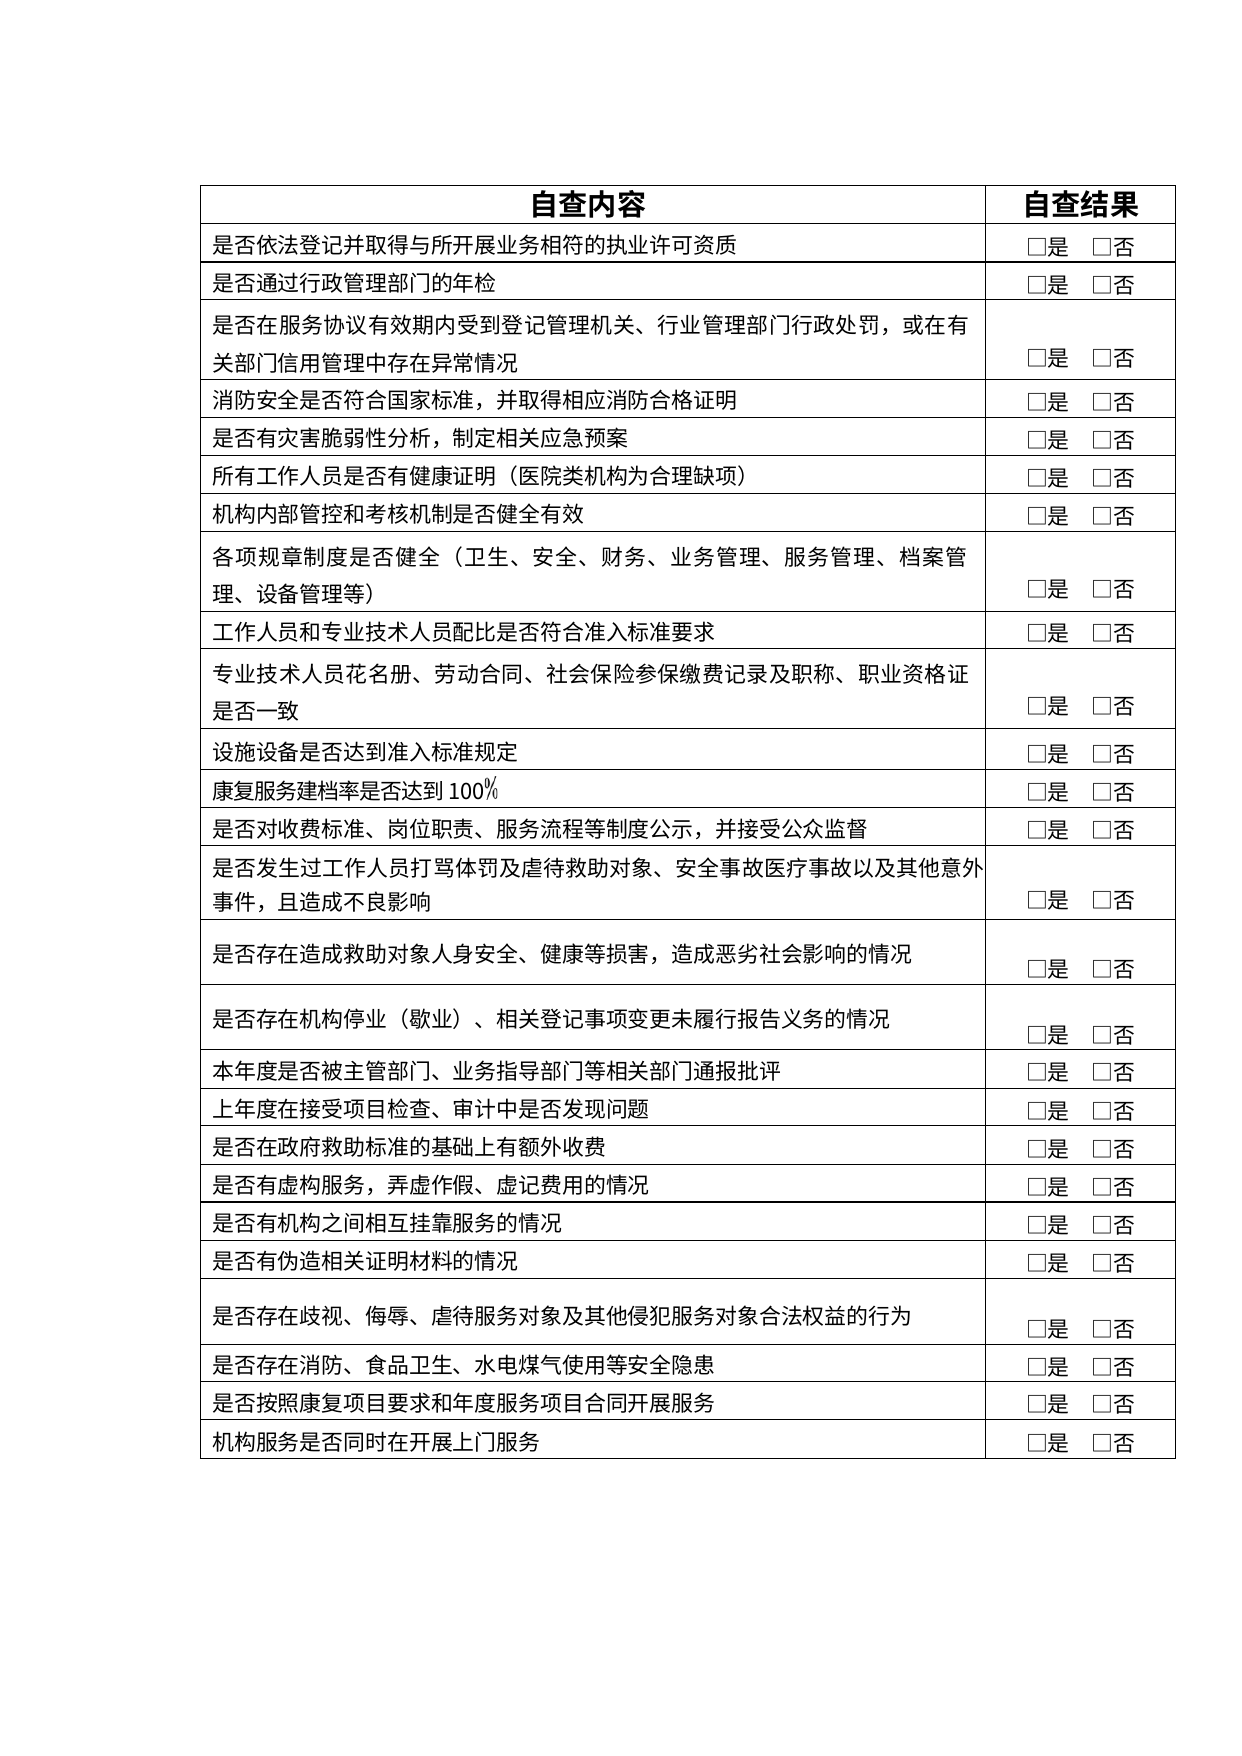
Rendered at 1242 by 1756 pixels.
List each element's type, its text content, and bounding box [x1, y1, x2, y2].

table_header 自查内容 [201, 186, 985, 223]
table_cell □是 □否 [986, 808, 1175, 845]
picture [484, 776, 498, 800]
table_cell 专业技术人员花名册、劳动合同、社会保险参保缴费记录及职称、职业资格证是否一致 [201, 649, 985, 728]
table_cell 是否发生过工作人员打骂体罚及虐待救助对象、安全事故医疗事故以及其他意外事件，且造成不良影响 [201, 846, 985, 919]
table_cell □是 □否 [986, 300, 1175, 379]
table_cell 是否通过行政管理部门的年检 [201, 263, 985, 299]
table_cell □是 □否 [986, 380, 1175, 417]
table_cell □是 □否 [986, 456, 1175, 492]
table_cell 所有工作人员是否有健康证明（医院类机构为合理缺项） [201, 456, 985, 492]
table_cell 消防安全是否符合国家标准，并取得相应消防合格证明 [201, 380, 985, 417]
table_cell □是 □否 [986, 985, 1175, 1049]
table_cell 机构内部管控和考核机制是否健全有效 [201, 494, 985, 531]
table_cell □是 □否 [986, 1089, 1175, 1125]
table_cell 是否在政府救助标准的基础上有额外收费 [201, 1126, 985, 1163]
table_cell 康复服务建档率是否达到 100 [201, 770, 985, 807]
table_cell □是 □否 [986, 418, 1175, 454]
table_cell 是否按照康复项目要求和年度服务项目合同开展服务 [201, 1382, 985, 1419]
table_cell □是 □否 [986, 1126, 1175, 1163]
table_cell □是 □否 [986, 224, 1175, 261]
table_cell 是否存在造成救助对象人身安全、健康等损害，造成恶劣社会影响的情况 [201, 920, 985, 984]
table_cell 各项规章制度是否健全（卫生、安全、财务、业务管理、服务管理、档案管理、设备管理等） [201, 532, 985, 611]
table_cell □是 □否 [986, 1382, 1175, 1419]
table_cell □是 □否 [986, 1165, 1175, 1201]
table_cell □是 □否 [986, 263, 1175, 299]
table_cell 是否在服务协议有效期内受到登记管理机关、行业管理部门行政处罚，或在有关部门信用管理中存在异常情况 [201, 300, 985, 379]
table_cell □是 □否 [986, 1279, 1175, 1344]
table_cell □是 □否 [986, 1345, 1175, 1381]
table_cell □是 □否 [986, 920, 1175, 984]
table_cell 是否有虚构服务，弄虚作假、虚记费用的情况 [201, 1165, 985, 1201]
table_cell 是否有伪造相关证明材料的情况 [201, 1241, 985, 1277]
table_cell 工作人员和专业技术人员配比是否符合准入标准要求 [201, 612, 985, 648]
table_cell □是 □否 [986, 1203, 1175, 1239]
table_cell 是否存在机构停业（歇业）、相关登记事项变更未履行报告义务的情况 [201, 985, 985, 1049]
table_cell 是否依法登记并取得与所开展业务相符的执业许可资质 [201, 224, 985, 261]
table_cell □是 □否 [986, 532, 1175, 611]
table_cell □是 □否 [986, 1241, 1175, 1277]
table_cell 是否存在消防、食品卫生、水电煤气使用等安全隐患 [201, 1345, 985, 1381]
table_cell 上年度在接受项目检查、审计中是否发现问题 [201, 1089, 985, 1125]
table_cell □是 □否 [986, 846, 1175, 919]
table_cell 是否有机构之间相互挂靠服务的情况 [201, 1203, 985, 1239]
table_header 自查结果 [986, 186, 1175, 223]
table_cell 是否有灾害脆弱性分析，制定相关应急预案 [201, 418, 985, 454]
table_cell □是 □否 [986, 770, 1175, 807]
table_cell 是否对收费标准、岗位职责、服务流程等制度公示，并接受公众监督 [201, 808, 985, 845]
table_cell □是 □否 [986, 494, 1175, 531]
table_cell □是 □否 [986, 729, 1175, 769]
table_cell 设施设备是否达到准入标准规定 [201, 729, 985, 769]
table_cell 机构服务是否同时在开展上门服务 [201, 1420, 985, 1458]
table_cell □是 □否 [986, 1420, 1175, 1458]
table_cell 是否存在歧视、侮辱、虐待服务对象及其他侵犯服务对象合法权益的行为 [201, 1279, 985, 1344]
table_cell □是 □否 [986, 649, 1175, 728]
table_cell □是 □否 [986, 612, 1175, 648]
table_cell 本年度是否被主管部门、业务指导部门等相关部门通报批评 [201, 1050, 985, 1087]
table_cell □是 □否 [986, 1050, 1175, 1087]
